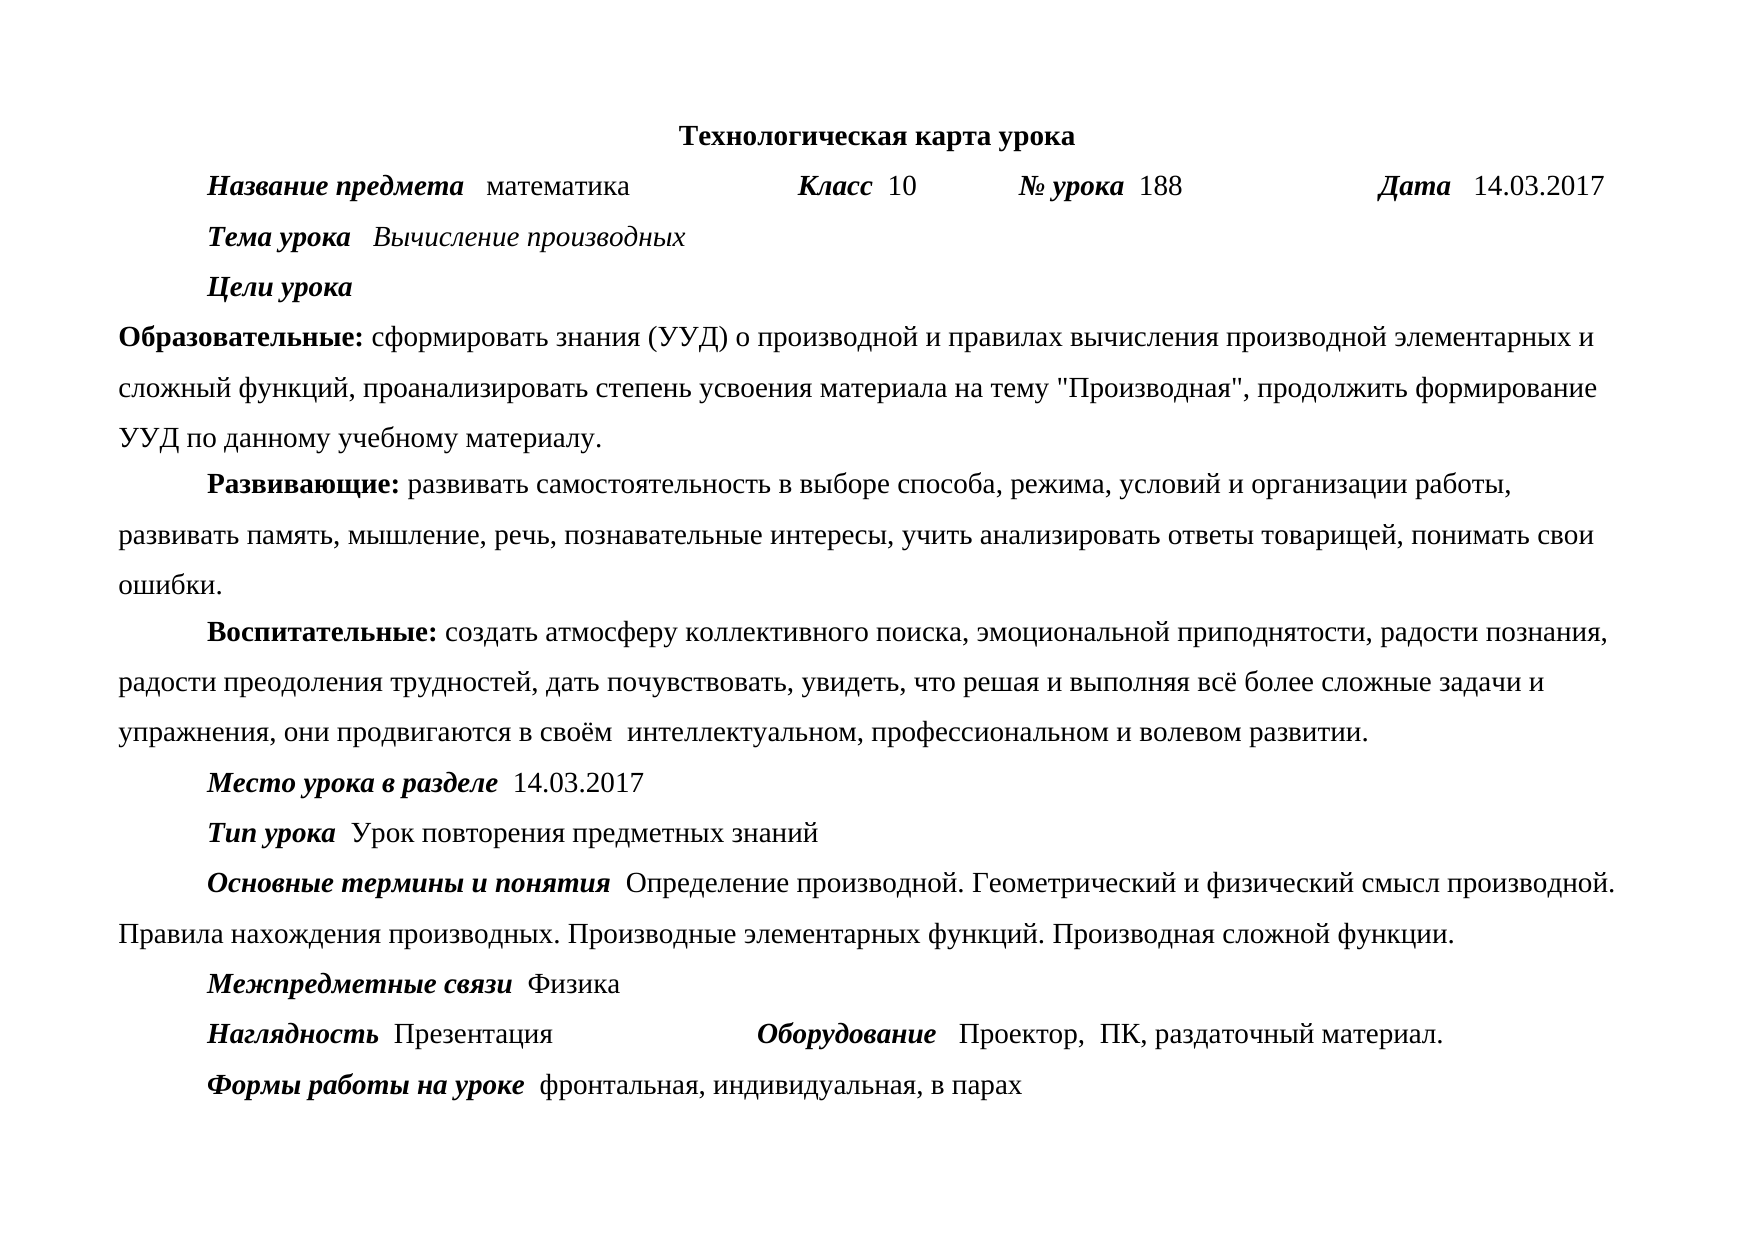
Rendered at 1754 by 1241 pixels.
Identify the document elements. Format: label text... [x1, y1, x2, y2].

table_header Образовательные: сформировать знания (УУД) о производной и правилах вычисления производной элементарных и сложный функций, проанализировать степень усвоения материала на тему "Производная", продолжить формирование УУД по данному учебному материалу. [107, 319, 1647, 467]
text Технологическая карта урока [118, 118, 1636, 152]
text Тема урока Вычисление производных [118, 219, 1636, 252]
table_cell Развивающие: развивать самостоятельность в выборе способа, режима, условий и организации работы, развивать память, мышление, речь, познавательные интересы, учить анализировать ответы товарищей, понимать свои ошибки. [107, 467, 1647, 614]
text Цели урока [118, 269, 1636, 303]
text Название предмета математика Класс 10 № урока 188 Дата 14.03.2017 [118, 168, 1636, 202]
